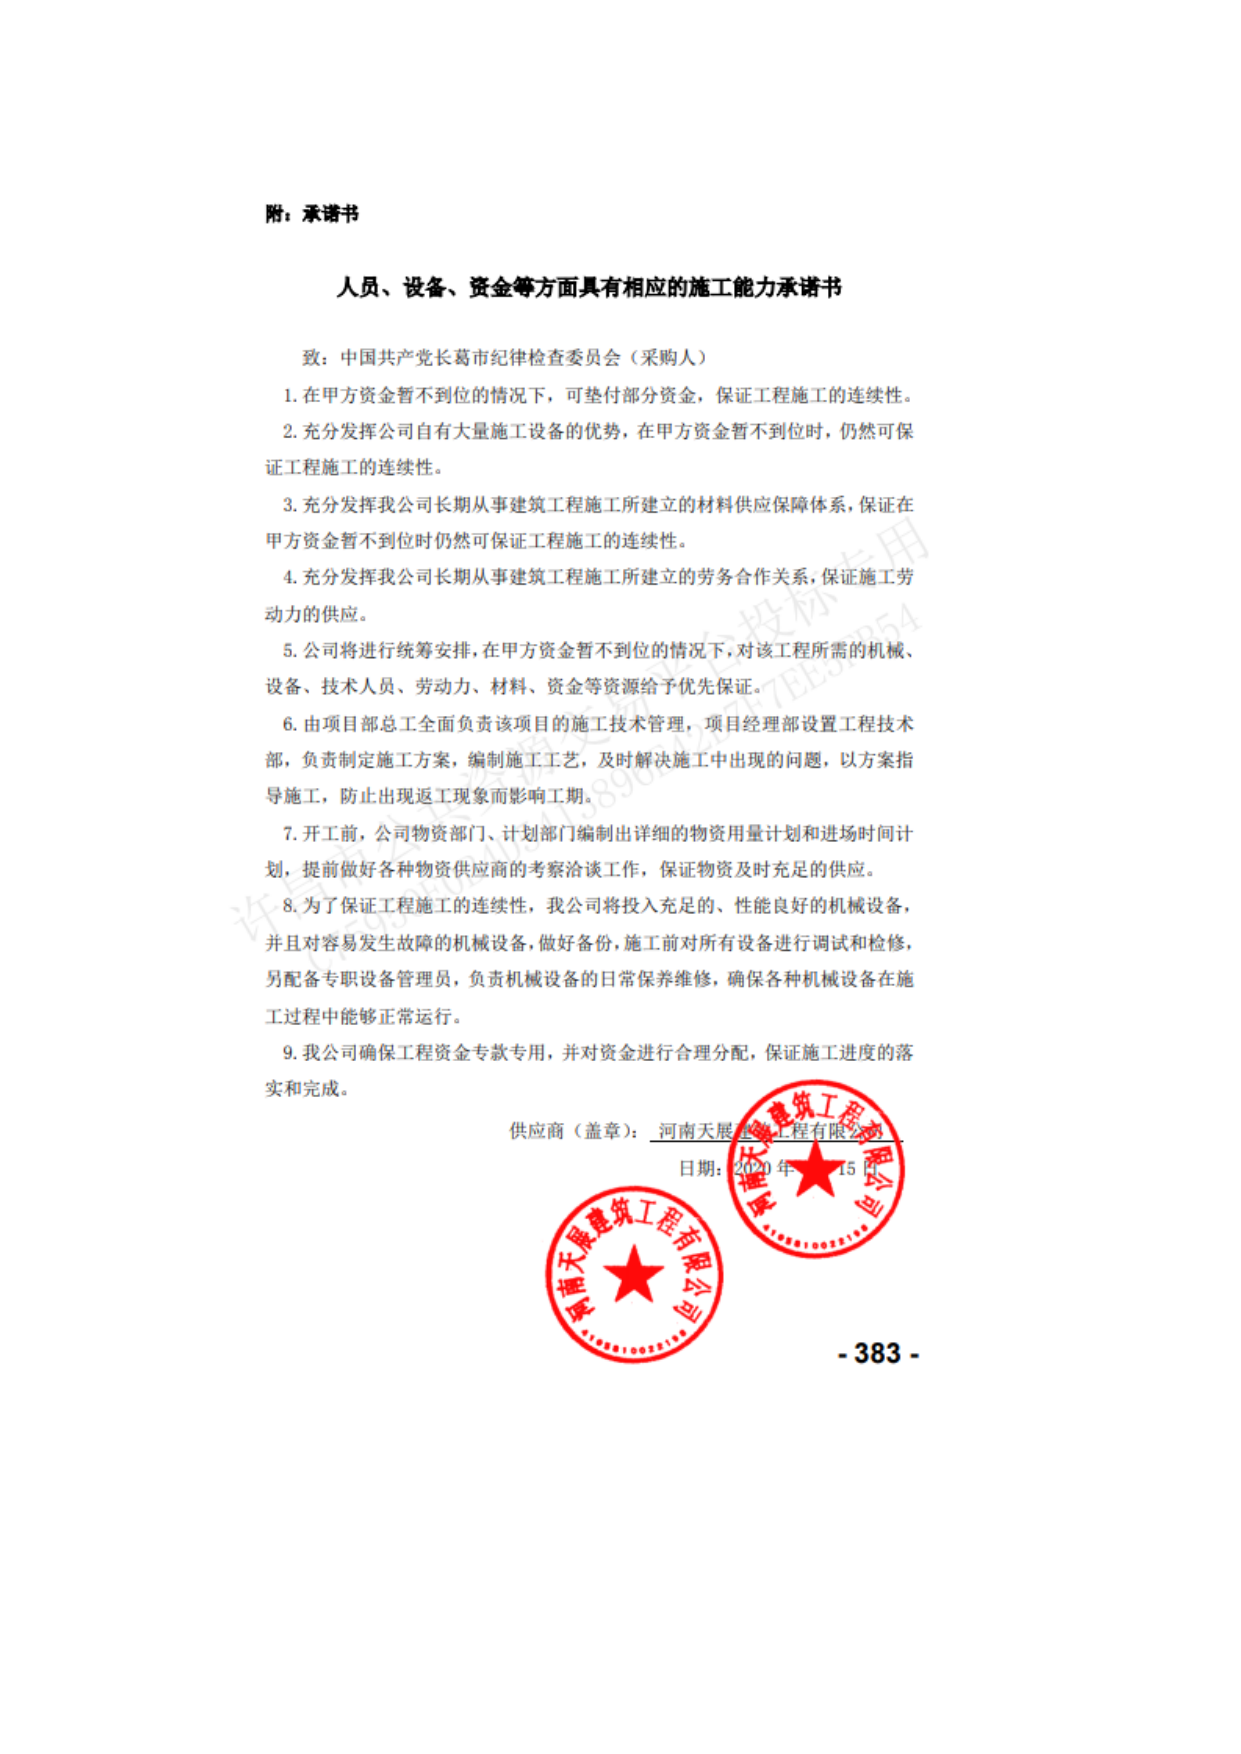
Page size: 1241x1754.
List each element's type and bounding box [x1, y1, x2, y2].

picture [187, 162, 996, 1385]
